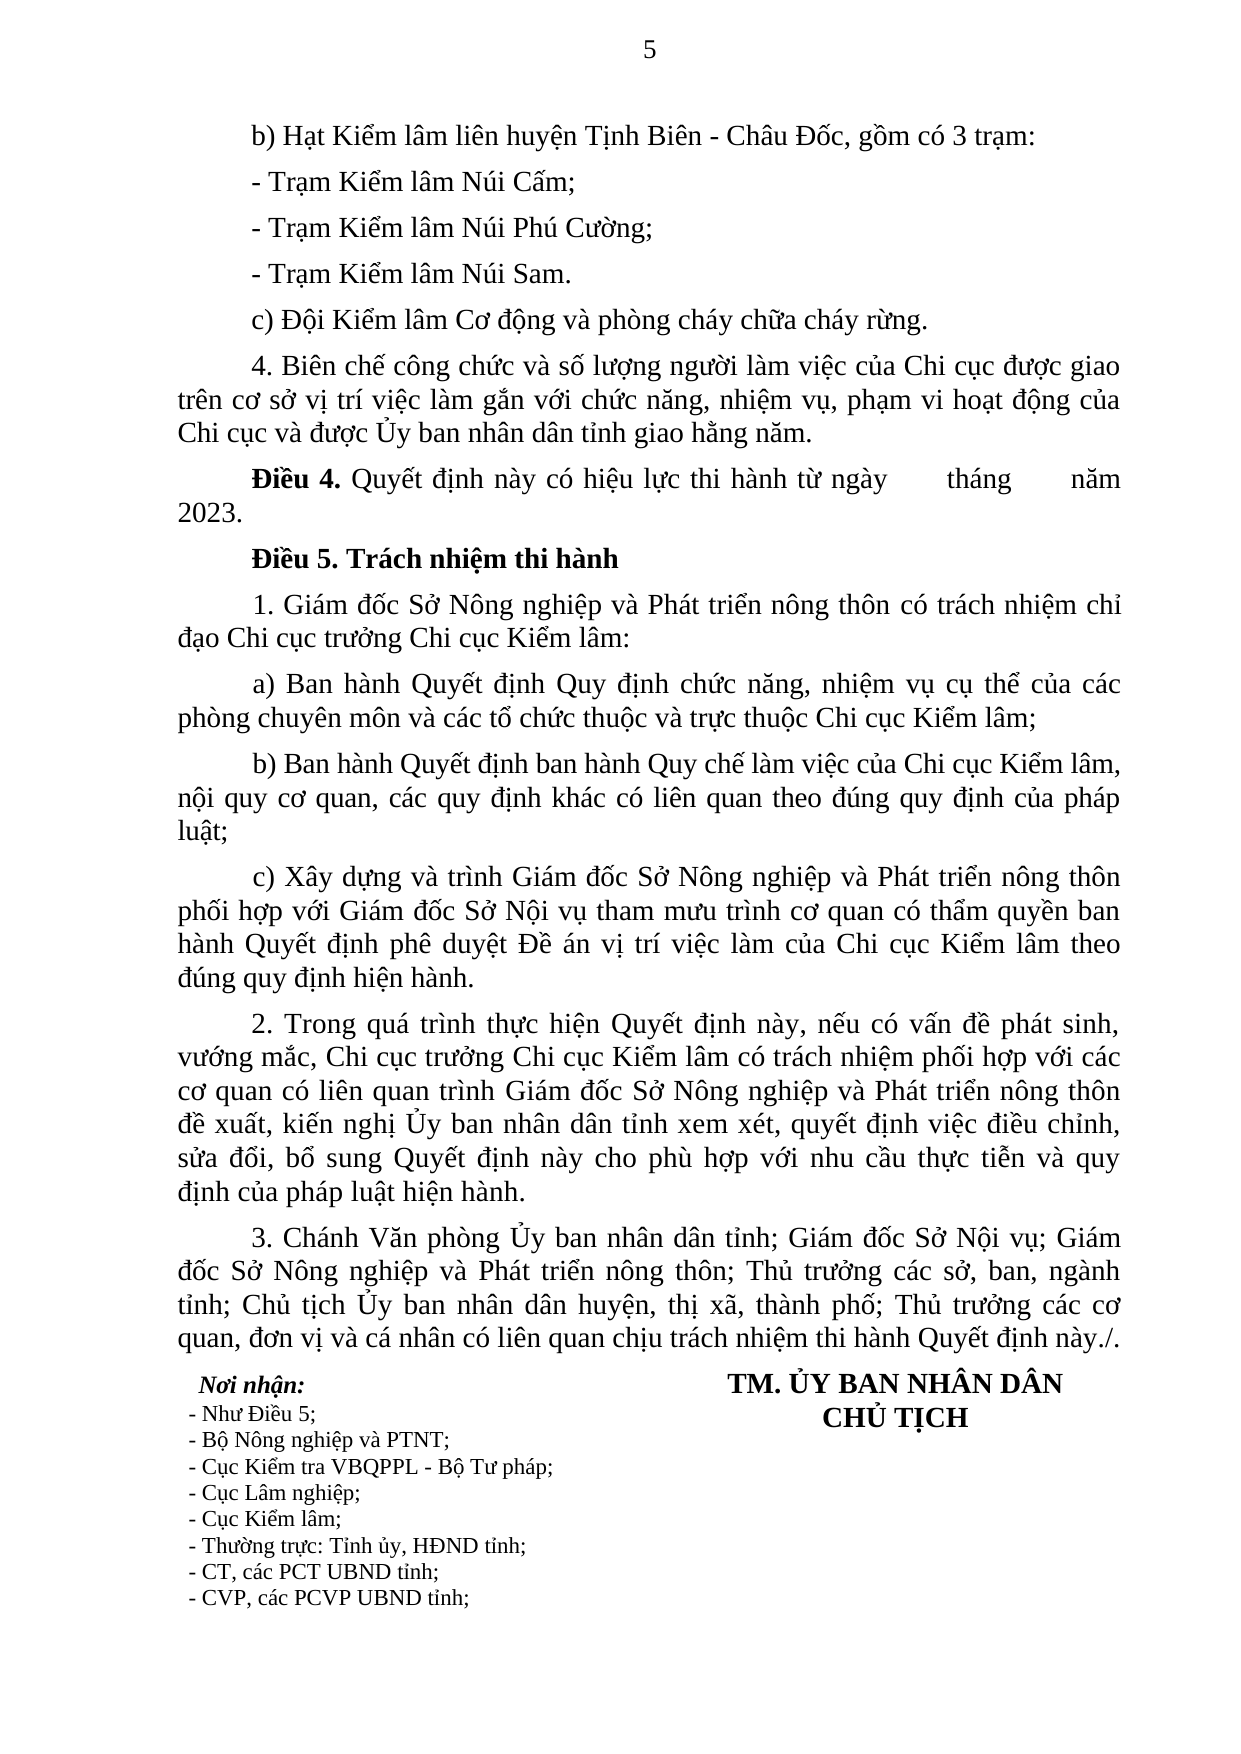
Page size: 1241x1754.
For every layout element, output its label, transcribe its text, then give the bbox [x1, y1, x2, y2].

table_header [177, 1366, 668, 1635]
text Điều 5. Trách nhiệm thi hành [177, 541, 1122, 574]
text b) Hạt Kiểm lâm liên huyện Tịnh Biên - Châu Đốc, gồm có 3 trạm: [177, 118, 1122, 152]
text 2. Trong quá trình thực hiện Quyết định này, nếu có vấn đề phát sinh, vướng mắc, Chi cục trưởng Chi cục Kiểm lâm có trách nhiệm phối hợp với các cơ quan có liên quan trình Giám đốc Sở Nông nghiệp và Phát triển nông thôn đề xuất, kiến nghị Ủy ban nhân dân tỉnh xem xét, quyết định việc điều chỉnh, sửa đổi, bổ sung Quyết định này cho phù hợp với nhu cầu thực tiễn và quy định của pháp luật hiện hành. [177, 1006, 1122, 1207]
text 4. Biên chế công chức và số lượng người làm việc của Chi cục được giao trên cơ sở vị trí việc làm gắn với chức năng, nhiệm vụ, phạm vi hoạt động của Chi cục và được Ủy ban nhân dân tỉnh giao hằng năm. [177, 348, 1122, 449]
text a) Ban hành Quyết định Quy định chức năng, nhiệm vụ cụ thể của các phòng chuyên môn và các tổ chức thuộc và trực thuộc Chi cục Kiểm lâm; [177, 667, 1122, 734]
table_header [668, 1366, 1122, 1635]
text c) Xây dựng và trình Giám đốc Sở Nông nghiệp và Phát triển nông thôn phối hợp với Giám đốc Sở Nội vụ tham mưu trình cơ quan có thẩm quyền ban hành Quyết định phê duyệt Đề án vị trí việc làm của Chi cục Kiểm lâm theo đúng quy định hiện hành. [177, 859, 1122, 993]
text 1. Giám đốc Sở Nông nghiệp và Phát triển nông thôn có trách nhiệm chỉ đạo Chi cục trưởng Chi cục Kiểm lâm: [177, 587, 1122, 654]
text c) Đội Kiểm lâm Cơ động và phòng cháy chữa cháy rừng. [177, 302, 1122, 336]
text - Trạm Kiểm lâm Núi Phú Cường; [177, 210, 1122, 244]
text b) Ban hành Quyết định ban hành Quy chế làm việc của Chi cục Kiểm lâm, nội quy cơ quan, các quy định khác có liên quan theo đúng quy định của pháp luật; [177, 746, 1122, 847]
text Điều 4. Quyết định này có hiệu lực thi hành từ ngày tháng năm 2023. [177, 461, 1122, 528]
text - Trạm Kiểm lâm Núi Sam. [177, 256, 1122, 290]
text 3. Chánh Văn phòng Ủy ban nhân dân tỉnh; Giám đốc Sở Nội vụ; Giám đốc Sở Nông nghiệp và Phát triển nông thôn; Thủ trưởng các sở, ban, ngành tỉnh; Chủ tịch Ủy ban nhân dân huyện, thị xã, thành phố; Thủ trưởng các cơ quan, đơn vị và cá nhân có liên quan chịu trách nhiệm thi hành Quyết định này./. [177, 1220, 1122, 1354]
text - Trạm Kiểm lâm Núi Cấm; [177, 164, 1122, 198]
